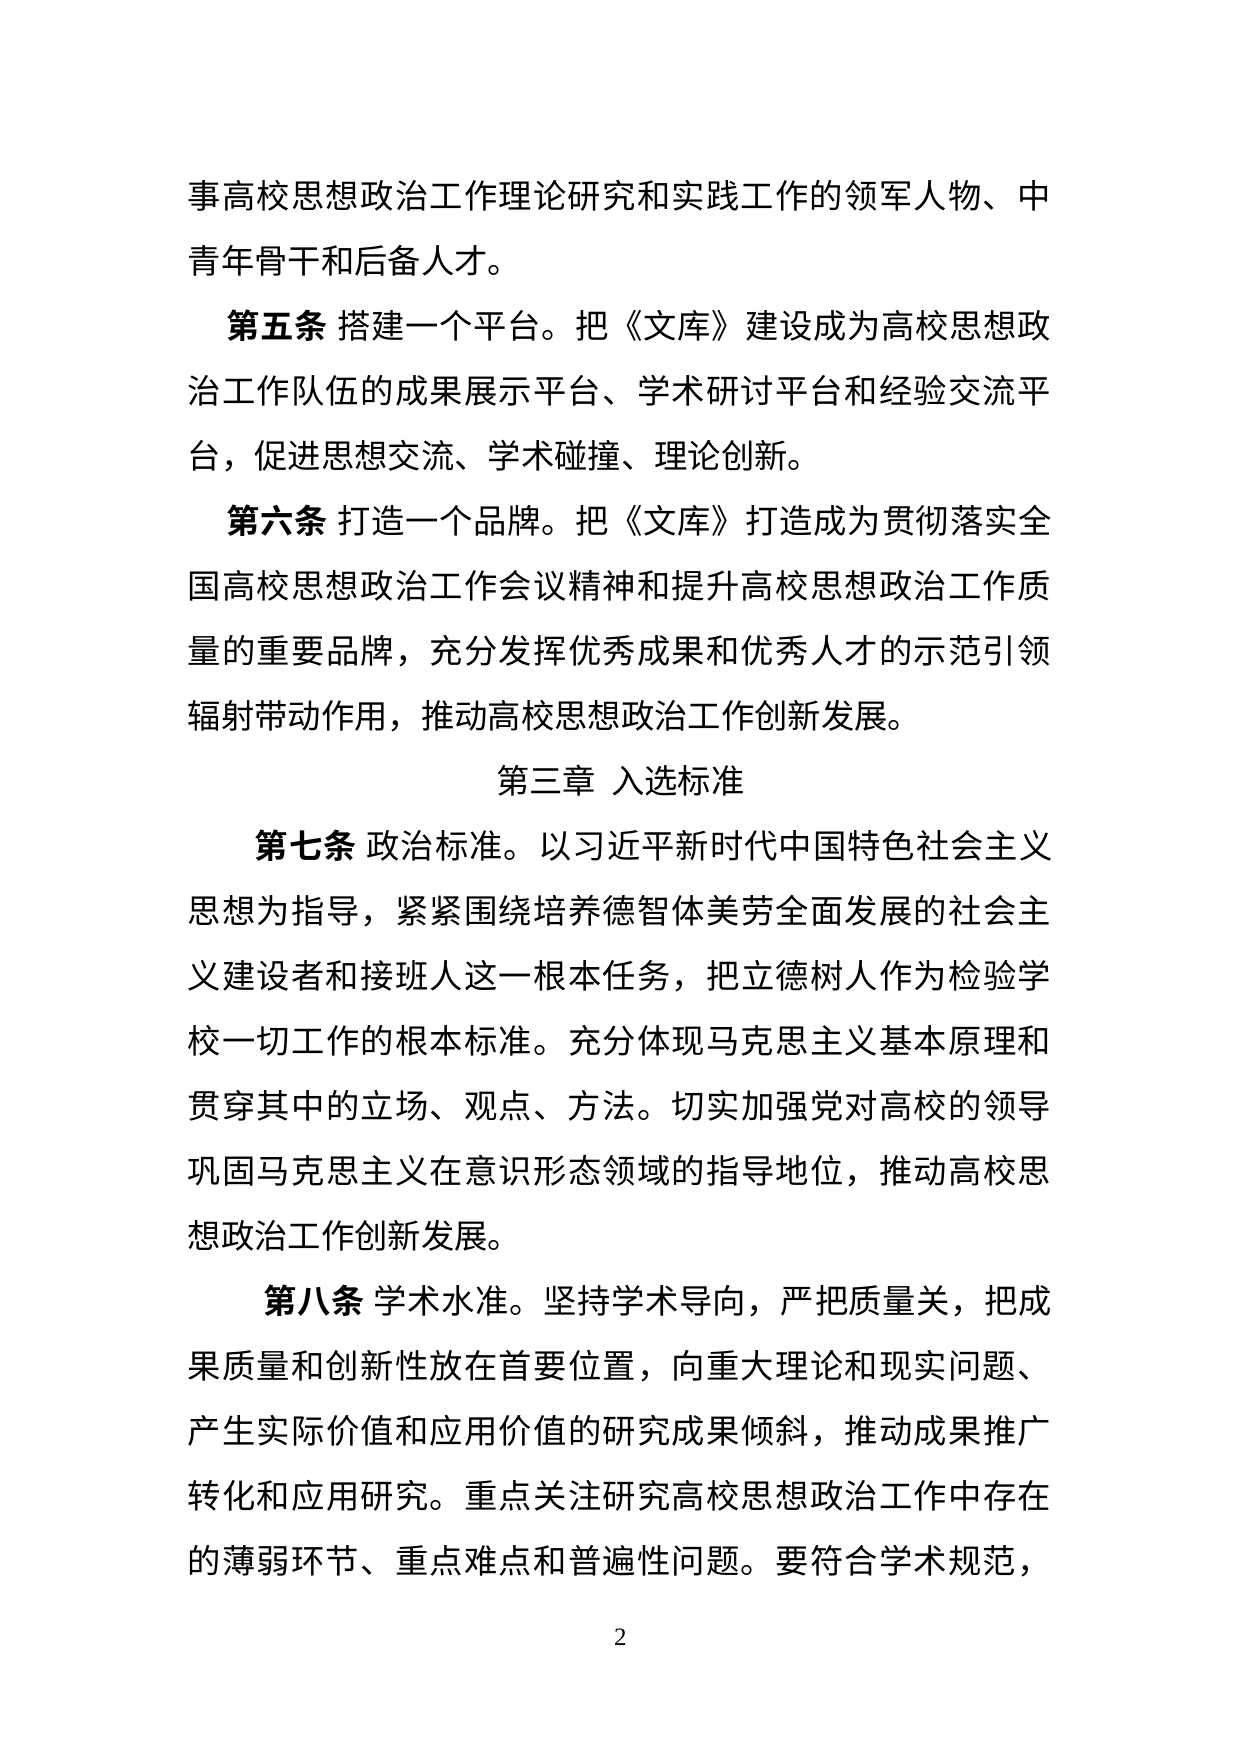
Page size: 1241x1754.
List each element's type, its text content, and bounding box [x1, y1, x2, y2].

text 第三章 入选标准 [187, 747, 1053, 812]
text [187, 1267, 1053, 1592]
text 第六条 打造一个品牌。把《文库》打造成为贯彻落实全国高校思想政治工作会议精神和提升高校思想政治工作质量的重要品牌，充分发挥优秀成果和优秀人才的示范引领、辐射带动作用，推动高校思想政治工作创新发展。 [187, 487, 1053, 747]
text 第七条 政治标准。以习近平新时代中国特色社会主义思想为指导，紧紧围绕培养德智体美劳全面发展的社会主义建设者和接班人这一根本任务，把立德树人作为检验学校一切工作的根本标准。充分体现马克思主义基本原理和贯穿其中的立场、观点、方法。切实加强党对高校的领导，巩固马克思主义在意识形态领域的指导地位，推动高校思想政治工作创新发展。 [187, 812, 1053, 1267]
text 第五条 搭建一个平台。把《文库》建设成为高校思想政治工作队伍的成果展示平台、学术研讨平台和经验交流平台，促进思想交流、学术碰撞、理论创新。 [187, 292, 1053, 487]
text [187, 162, 1053, 292]
